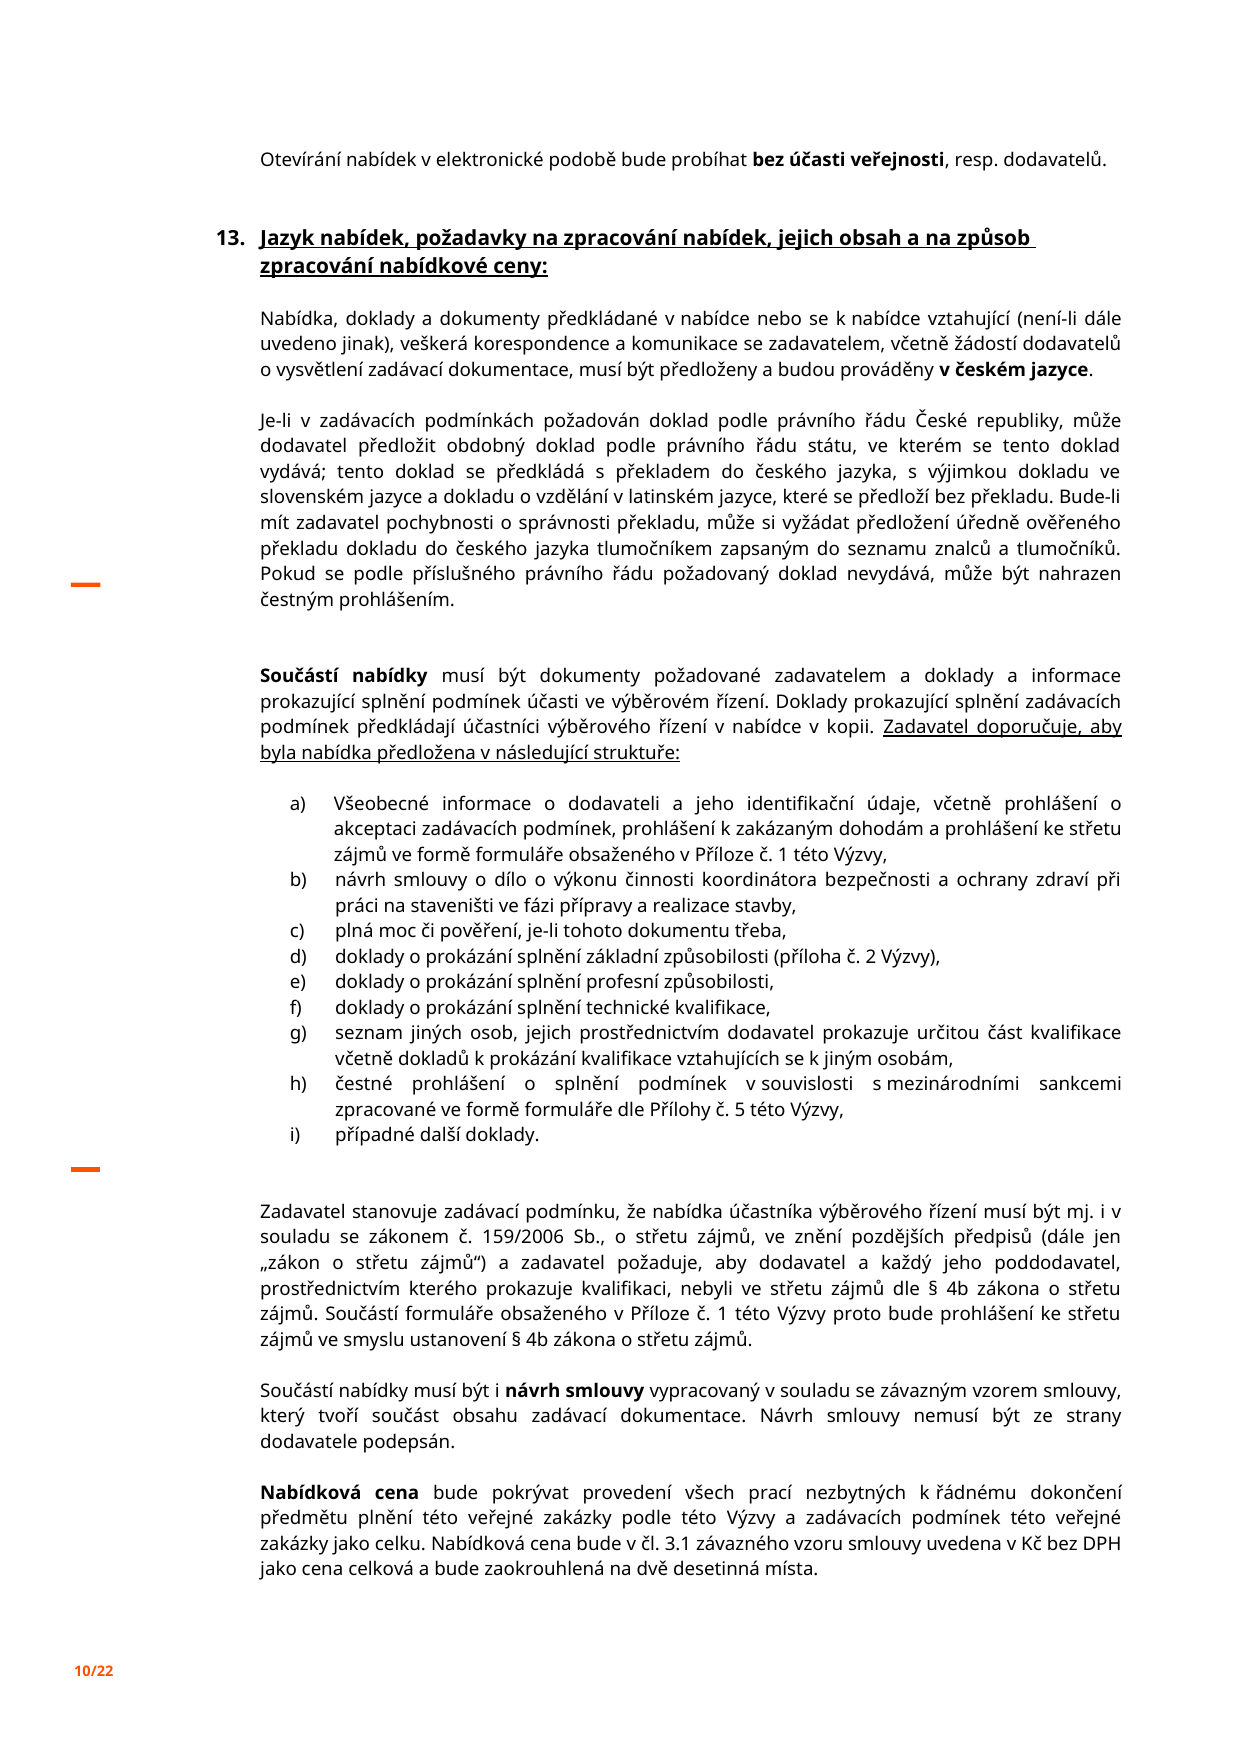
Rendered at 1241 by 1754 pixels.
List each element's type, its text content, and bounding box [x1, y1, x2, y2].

text Otevírání nabídek v elektronické podobě bude probíhat bez účasti veřejnosti, resp. dodavatelů. [260, 146, 1122, 172]
list případné další doklady. [289, 1122, 1122, 1147]
text Součástí nabídky musí být i návrh smlouvy vypracovaný v souladu se závazným vzorem smlouvy, který tvoří součást obsahu zadávací dokumentace. Návrh smlouvy nemusí být ze strany dodavatele podepsán. [260, 1377, 1122, 1453]
list čestné prohlášení o splnění podmínek v souvislosti s mezinárodními sankcemi zpracované ve formě formuláře dle Přílohy č. 5 této Výzvy, [289, 1071, 1122, 1122]
list návrh smlouvy o dílo o výkonu činnosti koordinátora bezpečnosti a ochrany zdraví při práci na staveništi ve fázi přípravy a realizace stavby, [289, 867, 1122, 918]
text Zadavatel stanovuje zadávací podmínku, že nabídka účastníka výběrového řízení musí být mj. i v souladu se zákonem č. 159/2006 Sb., o střetu zájmů, ve znění pozdějších předpisů (dále jen „zákon o střetu zájmů“) a zadavatel požaduje, aby dodavatel a každý jeho poddodavatel, prostřednictvím kterého prokazuje kvalifikaci, nebyli ve střetu zájmů dle § 4b zákona o střetu zájmů. Součástí formuláře obsaženého v Příloze č. 1 této Výzvy proto bude prohlášení ke střetu zájmů ve smyslu ustanovení § 4b zákona o střetu zájmů. [260, 1198, 1122, 1351]
list Všeobecné informace o dodavateli a jeho identifikační údaje, včetně prohlášení o akceptaci zadávacích podmínek, prohlášení k zakázaným dohodám a prohlášení ke střetu zájmů ve formě formuláře obsaženého v Příloze č. 1 této Výzvy, [289, 790, 1122, 867]
list doklady o prokázání splnění technické kvalifikace, [289, 994, 1122, 1020]
text Součástí nabídky musí být dokumenty požadované zadavatelem a doklady a informace prokazující splnění podmínek účasti ve výběrovém řízení. Doklady prokazující splnění zadávacích podmínek předkládají účastníci výběrového řízení v nabídce v kopii. Zadavatel doporučuje, aby byla nabídka předložena v následující struktuře: [260, 662, 1122, 764]
list doklady o prokázání splnění základní způsobilosti (příloha č. 2 Výzvy), [289, 943, 1122, 969]
text Je-li v zadávacích podmínkách požadován doklad podle právního řádu České republiky, může dodavatel předložit obdobný doklad podle právního řádu státu, ve kterém se tento doklad vydává; tento doklad se předkládá s překladem do českého jazyka, s výjimkou dokladu ve slovenském jazyce a dokladu o vzdělání v latinském jazyce, které se předloží bez překladu. Bude-li mít zadavatel pochybnosti o správnosti překladu, může si vyžádat předložení úředně ověřeného překladu dokladu do českého jazyka tlumočníkem zapsaným do seznamu znalců a tlumočníků. Pokud se podle příslušného právního řádu požadovaný doklad nevydává, může být nahrazen čestným prohlášením. [260, 407, 1122, 611]
text Nabídka, doklady a dokumenty předkládané v nabídce nebo se k nabídce vztahující (není-li dále uvedeno jinak), veškerá korespondence a komunikace se zadavatelem, včetně žádostí dodavatelů o vysvětlení zadávací dokumentace, musí být předloženy a budou prováděny v českém jazyce. [260, 305, 1122, 382]
list doklady o prokázání splnění profesní způsobilosti, [289, 969, 1122, 994]
list seznam jiných osob, jejich prostřednictvím dodavatel prokazuje určitou část kvalifikace včetně dokladů k prokázání kvalifikace vztahujících se k jiným osobám, [289, 1020, 1122, 1071]
text Nabídková cena bude pokrývat provedení všech prací nezbytných k řádnému dokončení předmětu plnění této veřejné zakázky podle této Výzvy a zadávacích podmínek této veřejné zakázky jako celku. Nabídková cena bude v čl. 3.1 závazného vzoru smlouvy uvedena v Kč bez DPH jako cena celková a bude zaokrouhlená na dvě desetinná místa. [260, 1479, 1122, 1581]
list plná moc či pověření, je-li tohoto dokumentu třeba, [289, 918, 1122, 943]
list Jazyk nabídek, požadavky na zpracování nabídek, jejich obsah a na způsob zpracování nabídkové ceny: [216, 223, 1122, 279]
